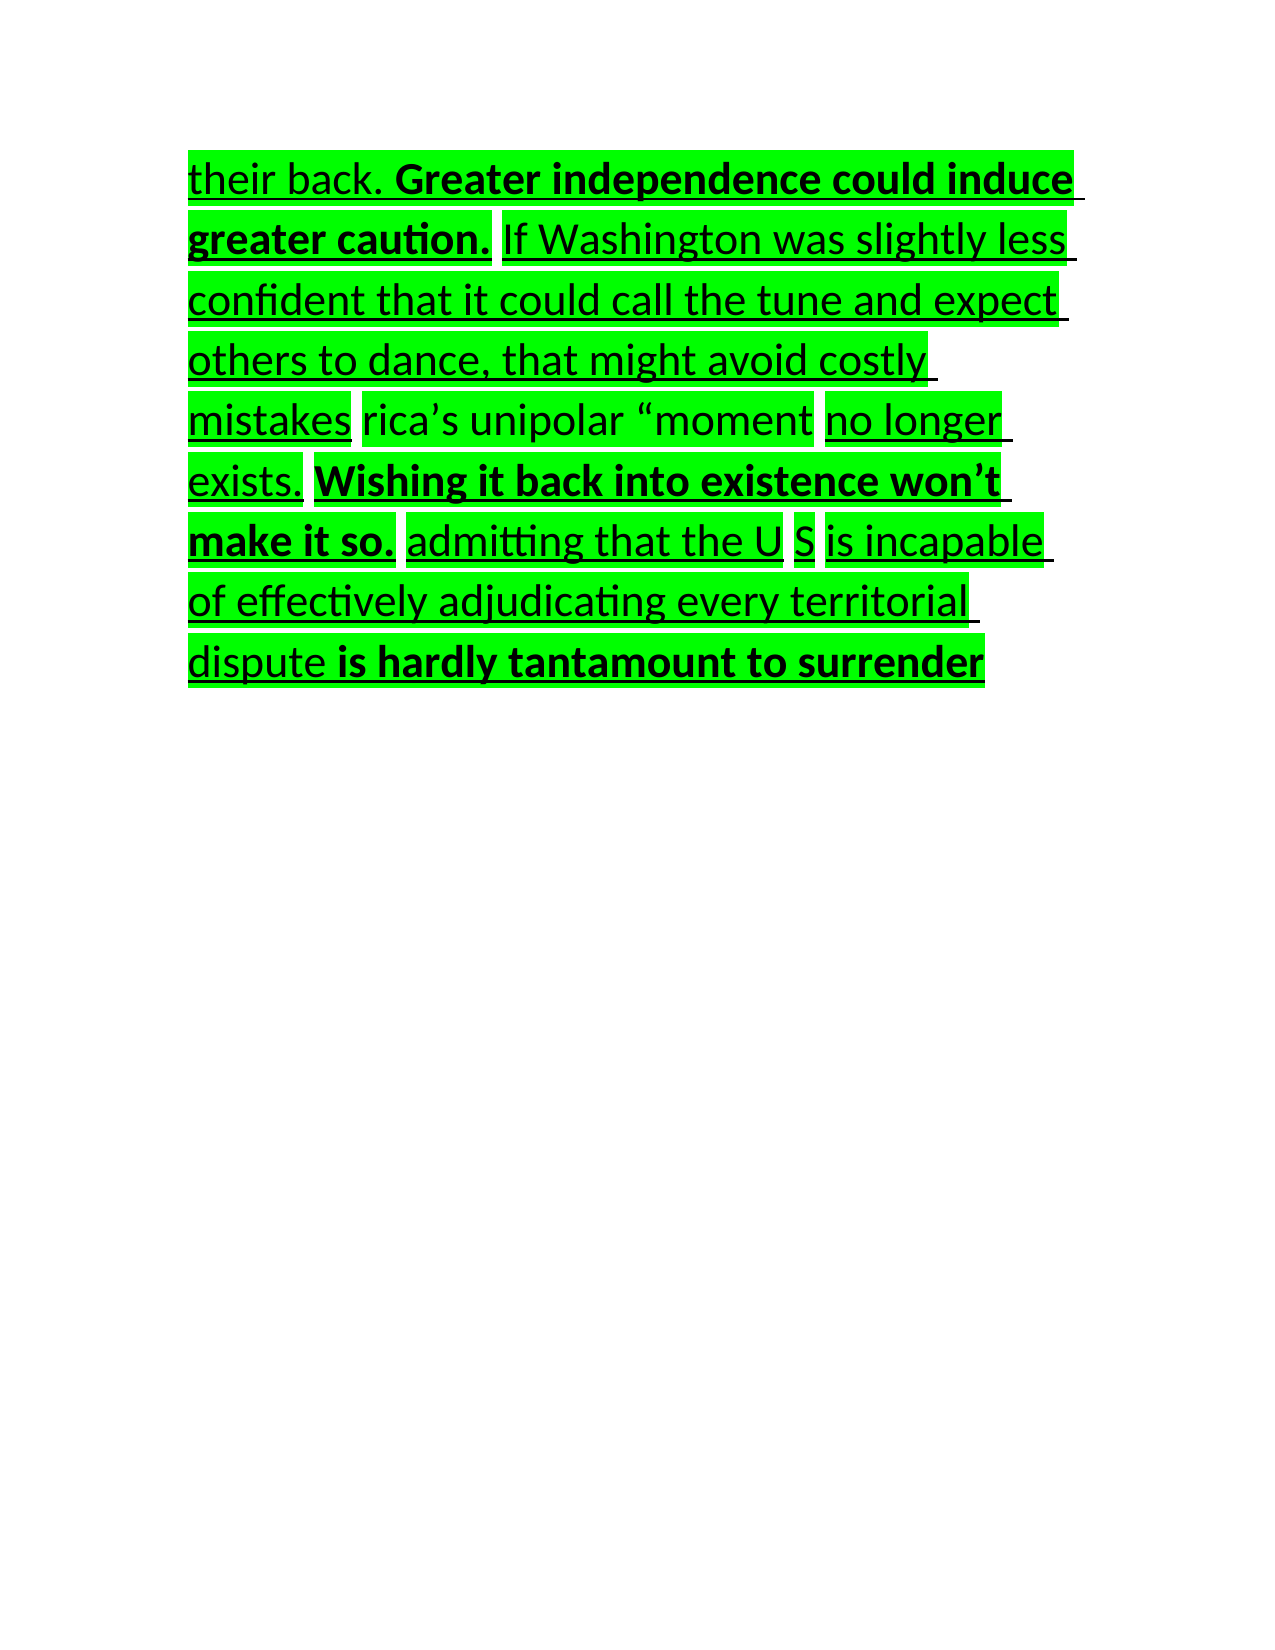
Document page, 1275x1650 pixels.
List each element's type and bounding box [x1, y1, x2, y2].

text [187, 150, 1087, 688]
